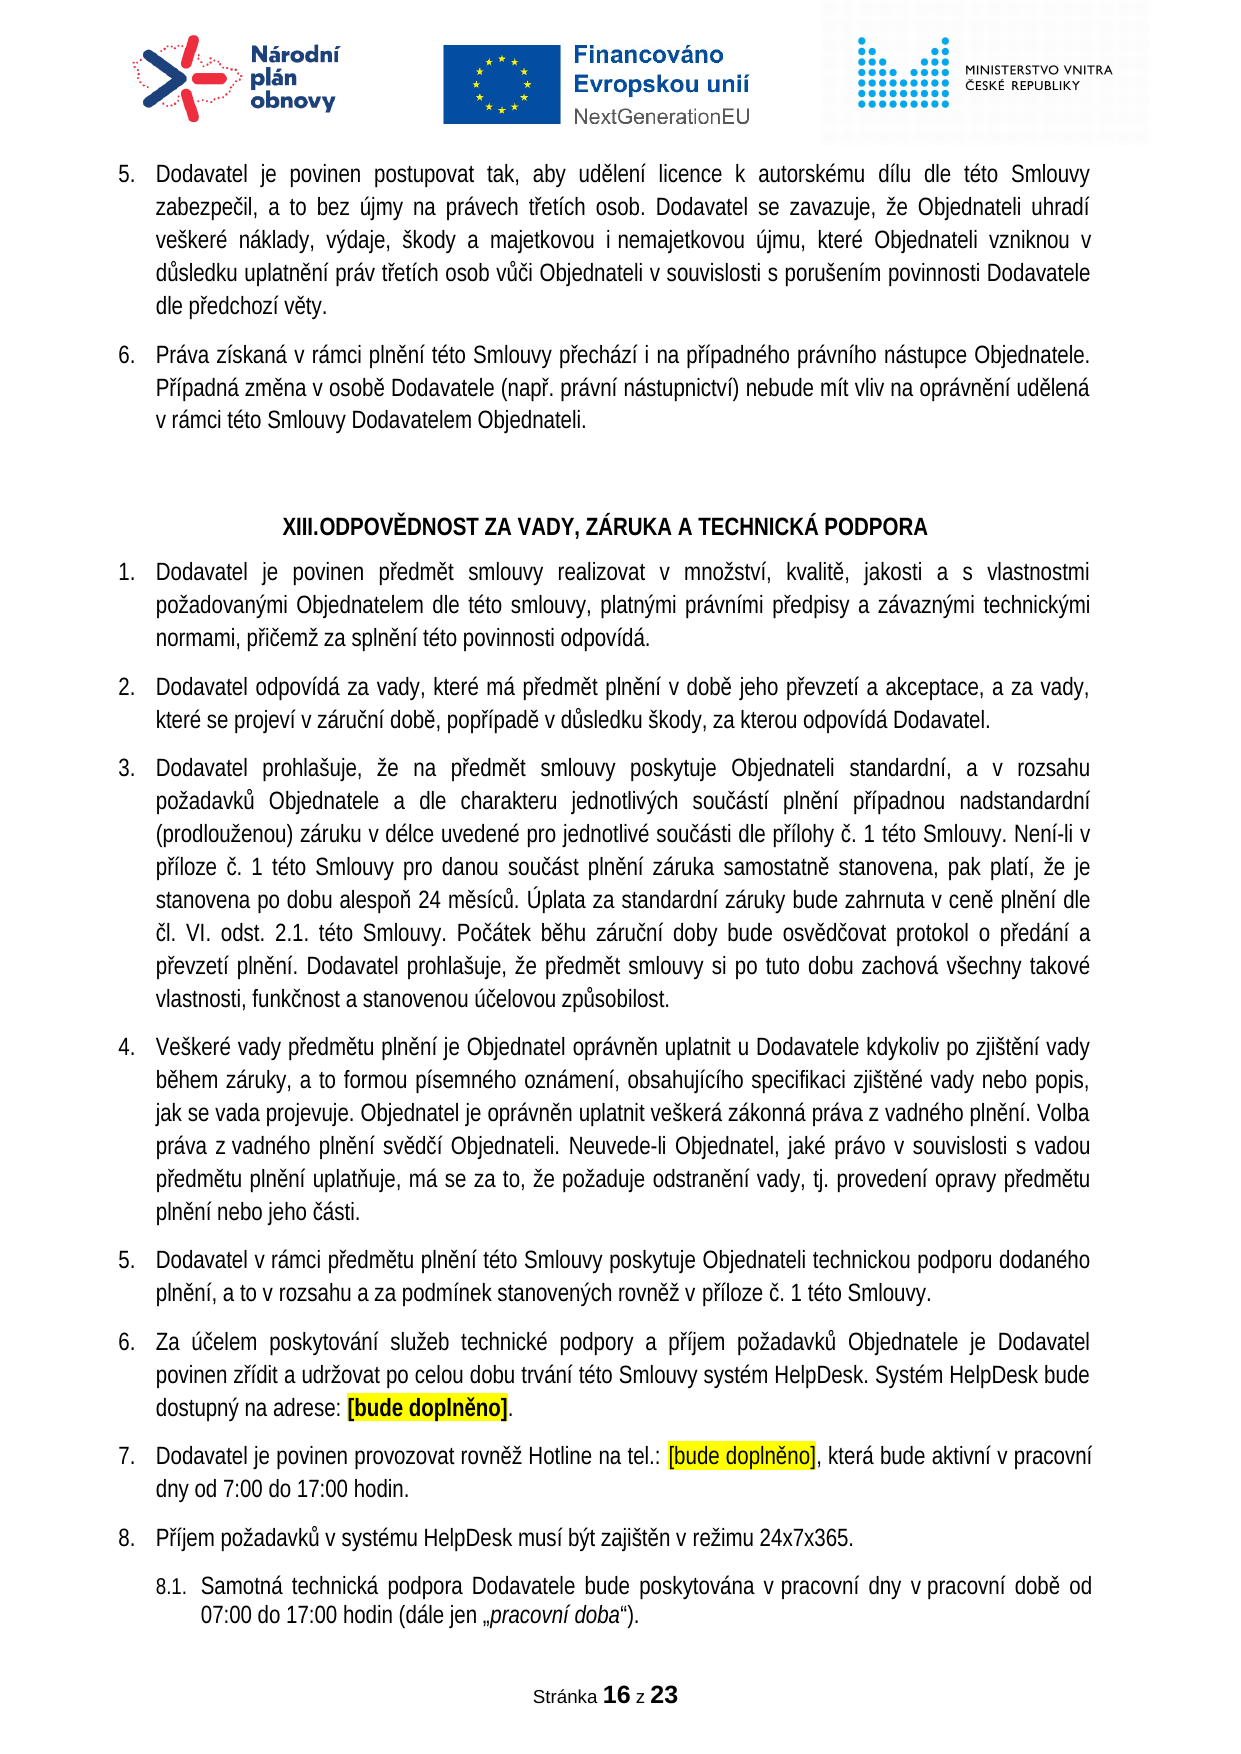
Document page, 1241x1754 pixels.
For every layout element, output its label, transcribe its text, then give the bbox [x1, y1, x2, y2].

picture [820, 0, 1151, 146]
list Dodavatel je povinen provozovat rovněž Hotline na tel.: [bude doplněno], která bude aktivní v pracovní dny od 7:00 do 17:00 hodin. [118, 1441, 1092, 1503]
list Příjem požadavků v systému HelpDesk musí být zajištěn v režimu 24x7x365. [118, 1523, 1092, 1551]
list Dodavatel v rámci předmětu plnění této Smlouvy poskytuje Objednateli technickou podporu dodaného plnění, a to v rozsahu a za podmínek stanovených rovněž v příloze č. 1 této Smlouvy. [118, 1245, 1092, 1307]
list Dodavatel je povinen postupovat tak, aby udělení licence k autorskému dílu dle této Smlouvy zabezpečil, a to bez újmy na právech třetích osob. Dodavatel se zavazuje, že Objednateli uhradí veškeré náklady, výdaje, škody a majetkovou i nemajetkovou újmu, které Objednateli vzniknou v důsledku uplatnění práv třetích osob vůči Objednateli v souvislosti s porušením povinnosti Dodavatele dle předchozí věty. [118, 159, 1092, 320]
list Samotná technická podpora Dodavatele bude poskytována v pracovní dny v pracovní době od 07:00 do 17:00 hodin (dále jen „pracovní doba“). [156, 1571, 1092, 1628]
picture [119, 25, 359, 133]
subtitle ODPOVĚDNOST ZA VADY, ZÁRUKA A TECHNICKÁ PODPORA [118, 512, 1092, 541]
list Dodavatel prohlašuje, že na předmět smlouvy poskytuje Objednateli standardní, a v rozsahu požadavků Objednatele a dle charakteru jednotlivých součástí plnění případnou nadstandardní (prodlouženou) záruku v délce uvedené pro jednotlivé součásti dle přílohy č. 1 této Smlouvy. Není-li v příloze č. 1 této Smlouvy pro danou součást plnění záruka samostatně stanovena, pak platí, že je stanovena po dobu alespoň 24 měsíců. Úplata za standardní záruky bude zahrnuta v ceně plnění dle čl. VI. odst. 2.1. této Smlouvy. Počátek běhu záruční doby bude osvědčovat protokol o předání a převzetí plnění. Dodavatel prohlašuje, že předmět smlouvy si po tuto dobu zachová všechny takové vlastnosti, funkčnost a stanovenou účelovou způsobilost. [118, 753, 1092, 1012]
list Za účelem poskytování služeb technické podpory a příjem požadavků Objednatele je Dodavatel povinen zřídit a udržovat po celou dobu trvání této Smlouvy systém HelpDesk. Systém HelpDesk bude dostupný na adrese: [bude doplněno]. [118, 1327, 1092, 1421]
list Dodavatel je povinen předmět smlouvy realizovat v množství, kvalitě, jakosti a s vlastnostmi požadovanými Objednatelem dle této smlouvy, platnými právními předpisy a závaznými technickými normami, přičemž za splnění této povinnosti odpovídá. [118, 557, 1092, 652]
list Dodavatel odpovídá za vady, které má předmět plnění v době jeho převzetí a akceptace, a za vady, které se projeví v záruční době, popřípadě v důsledku škody, za kterou odpovídá Dodavatel. [118, 672, 1092, 733]
list Práva získaná v rámci plnění této Smlouvy přechází i na případného právního nástupce Objednatele. Případná změna v osobě Dodavatele (např. právní nástupnictví) nebude mít vliv na oprávnění udělená v rámci této Smlouvy Dodavatelem Objednateli. [118, 340, 1092, 434]
list Veškeré vady předmětu plnění je Objednatel oprávněn uplatnit u Dodavatele kdykoliv po zjištění vady během záruky, a to formou písemného oznámení, obsahujícího specifikaci zjištěné vady nebo popis, jak se vada projevuje. Objednatel je oprávněn uplatnit veškerá zákonná práva z vadného plnění. Volba práva z vadného plnění svědčí Objednateli. Neuvede-li Objednatel, jaké právo v souvislosti s vadou předmětu plnění uplatňuje, má se za to, že požaduje odstranění vady, tj. provedení opravy předmětu plnění nebo jeho části. [118, 1032, 1092, 1225]
picture [434, 32, 772, 134]
